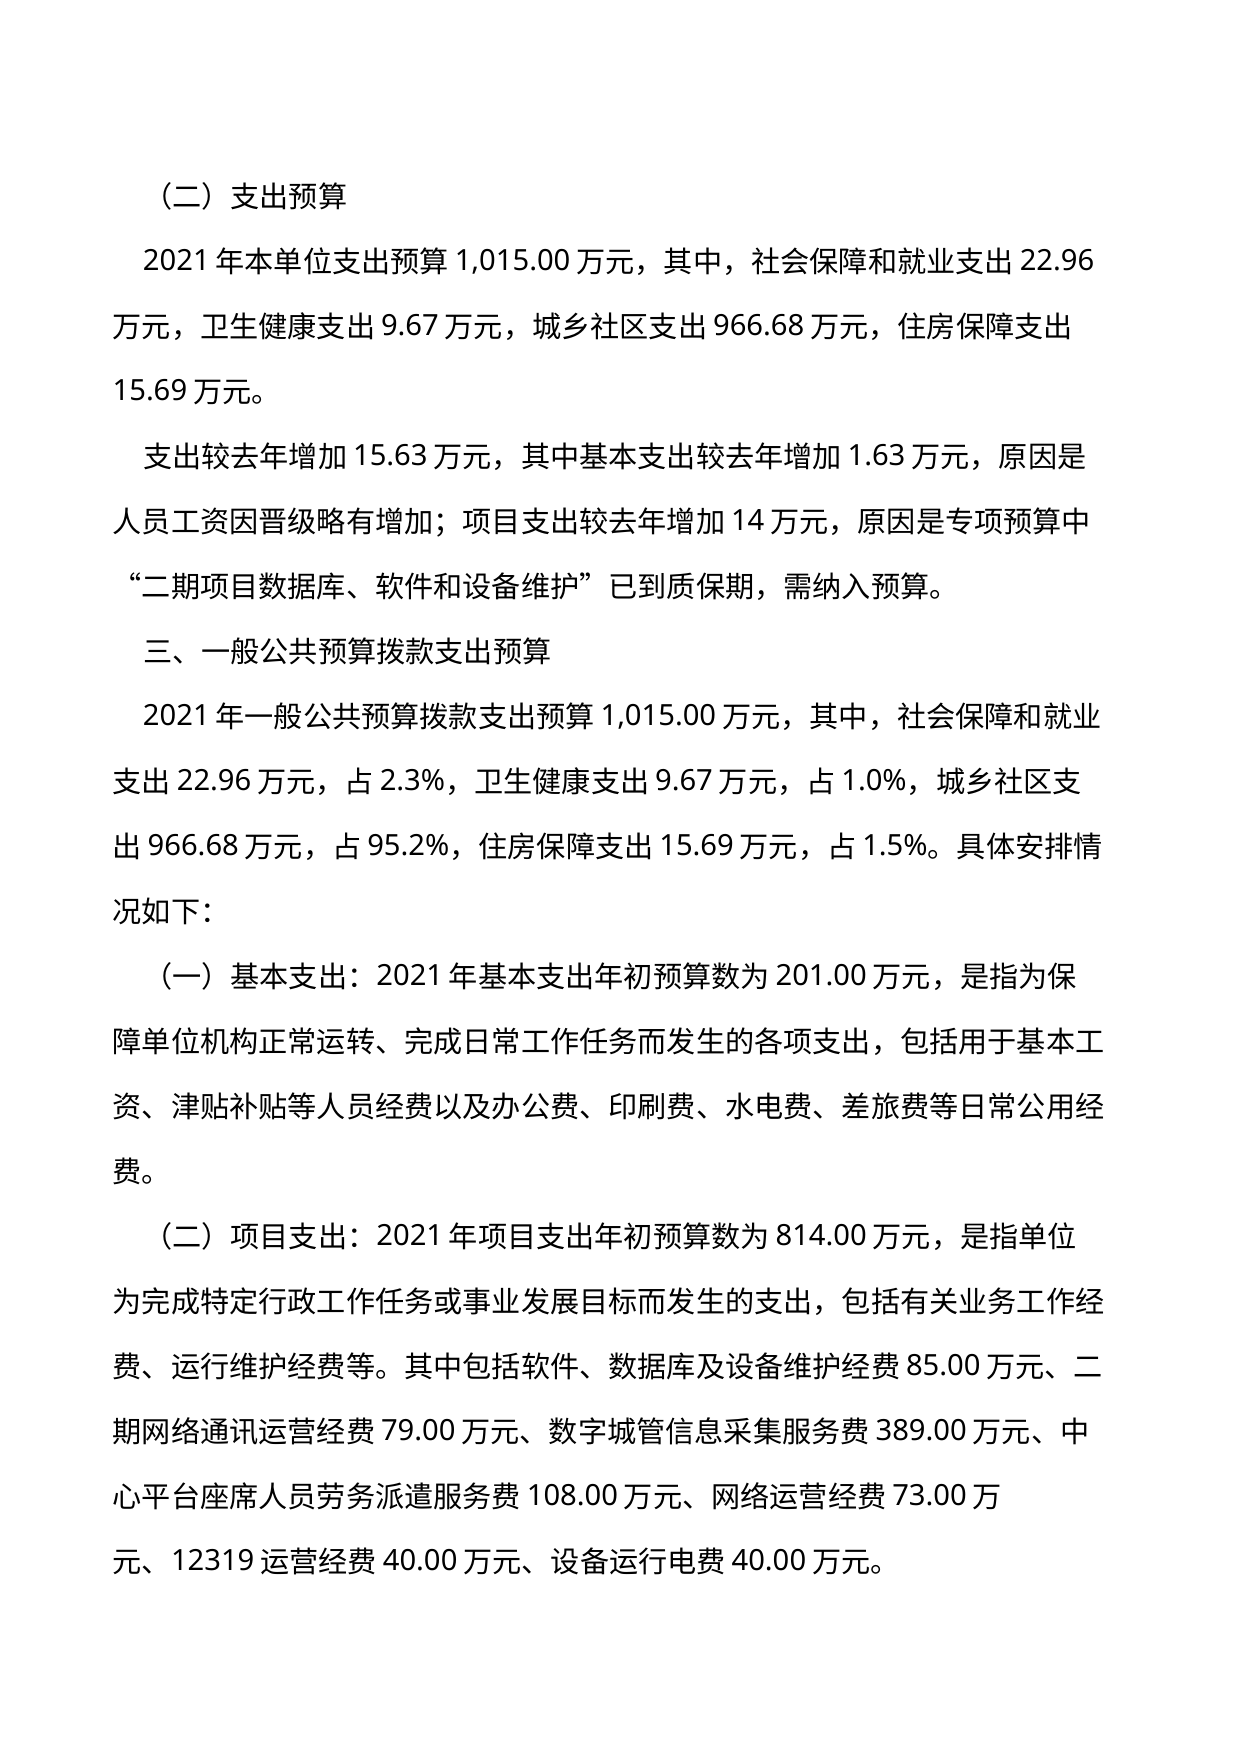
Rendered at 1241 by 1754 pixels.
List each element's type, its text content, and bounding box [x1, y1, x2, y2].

table_cell 2021年本单位支出预算1,015.00万元，其中，社会保障和就业支出22.96万元，卫生健康支出9.67万元，城乡社区支出966.68万元，住房保障支出15.69万元。 [101, 227, 1116, 422]
table_cell （一）基本支出：2021年基本支出年初预算数为201.00万元，是指为保障单位机构正常运转、完成日常工作任务而发生的各项支出，包括用于基本工资、津贴补贴等人员经费以及办公费、印刷费、水电费、差旅费等日常公用经费。 [101, 942, 1116, 1202]
table_cell （二）项目支出：2021年项目支出年初预算数为814.00万元，是指单位为完成特定行政工作任务或事业发展目标而发生的支出，包括有关业务工作经费、运行维护经费等。其中包括软件、数据库及设备维护经费85.00万元、二期网络通讯运营经费79.00万元、数字城管信息采集服务费389.00万元、中心平台座席人员劳务派遣服务费108.00万元、网络运营经费73.00万元、12319运营经费40.00万元、设备运行电费40.00万元。 [101, 1202, 1116, 1592]
table_cell （二）支出预算 [101, 162, 1116, 227]
table_cell 支出较去年增加15.63万元，其中基本支出较去年增加1.63万元，原因是人员工资因晋级略有增加；项目支出较去年增加14万元，原因是专项预算中“二期项目数据库、软件和设备维护”已到质保期，需纳入预算。 [101, 422, 1116, 617]
table_cell 三、一般公共预算拨款支出预算 [101, 617, 1116, 682]
table_cell 2021年一般公共预算拨款支出预算1,015.00万元，其中，社会保障和就业支出22.96万元，占2.3%，卫生健康支出9.67万元，占1.0%，城乡社区支出966.68万元，占95.2%，住房保障支出15.69万元，占1.5%。具体安排情况如下： [101, 682, 1116, 942]
